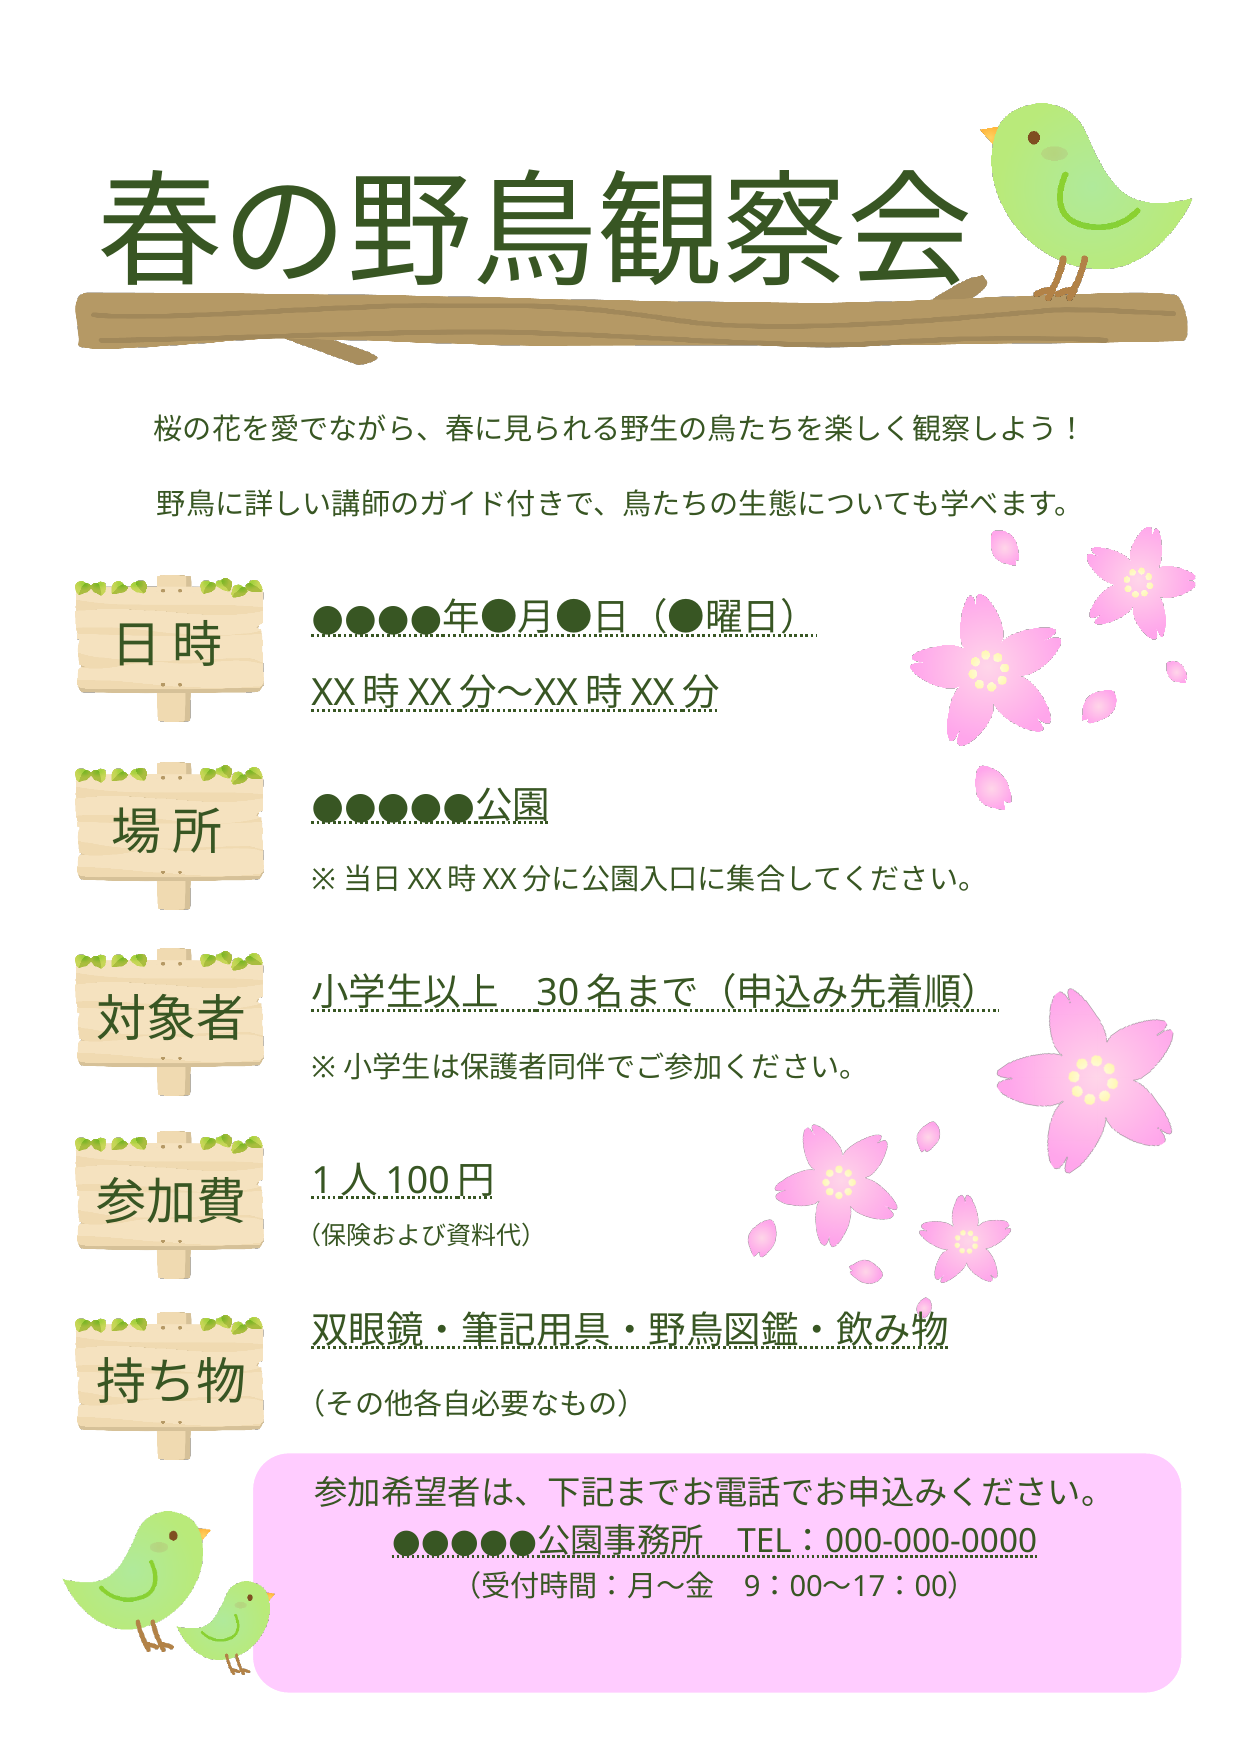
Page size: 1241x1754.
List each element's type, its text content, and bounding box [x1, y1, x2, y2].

text 春の野鳥観察会 [75, 127, 1165, 314]
picture [910, 527, 1196, 810]
picture [792, 1102, 950, 1139]
text （その他各自必要なもの） [264, 1364, 1165, 1439]
picture [75, 575, 264, 722]
picture [75, 1131, 264, 1279]
text ※ 小学生は保護者同伴でご参加ください。 [75, 1027, 1165, 1102]
text ●●●●●公園 [264, 764, 1165, 839]
picture [75, 948, 264, 1096]
picture [752, 1252, 1029, 1289]
text 桜の花を愛でながら、春に見られる野生の鳥たちを楽しく観察しよう！ [75, 389, 1165, 464]
text 双眼鏡・筆記用具・野鳥図鑑・飲み物 [75, 1289, 1165, 1364]
picture [1008, 1022, 1221, 1141]
text XX時XX分～XX時XX分 [75, 652, 1165, 727]
text ●●●●年●月●日（●曜日） [264, 577, 1165, 652]
text ※ 当日XX時XX分に公園入口に集合してください。 [75, 839, 1165, 914]
text 1人100円 [264, 1139, 1165, 1214]
text 野鳥に詳しい講師のガイド付きで、鳥たちの生態についても学べます。 [75, 464, 1165, 539]
picture [62, 1511, 275, 1675]
picture [75, 103, 1193, 365]
text 小学生以上 30名まで（申込み先着順） [264, 952, 1165, 1027]
text （保険および資料代） [264, 1214, 1165, 1252]
picture [75, 1312, 264, 1460]
picture [75, 762, 264, 910]
